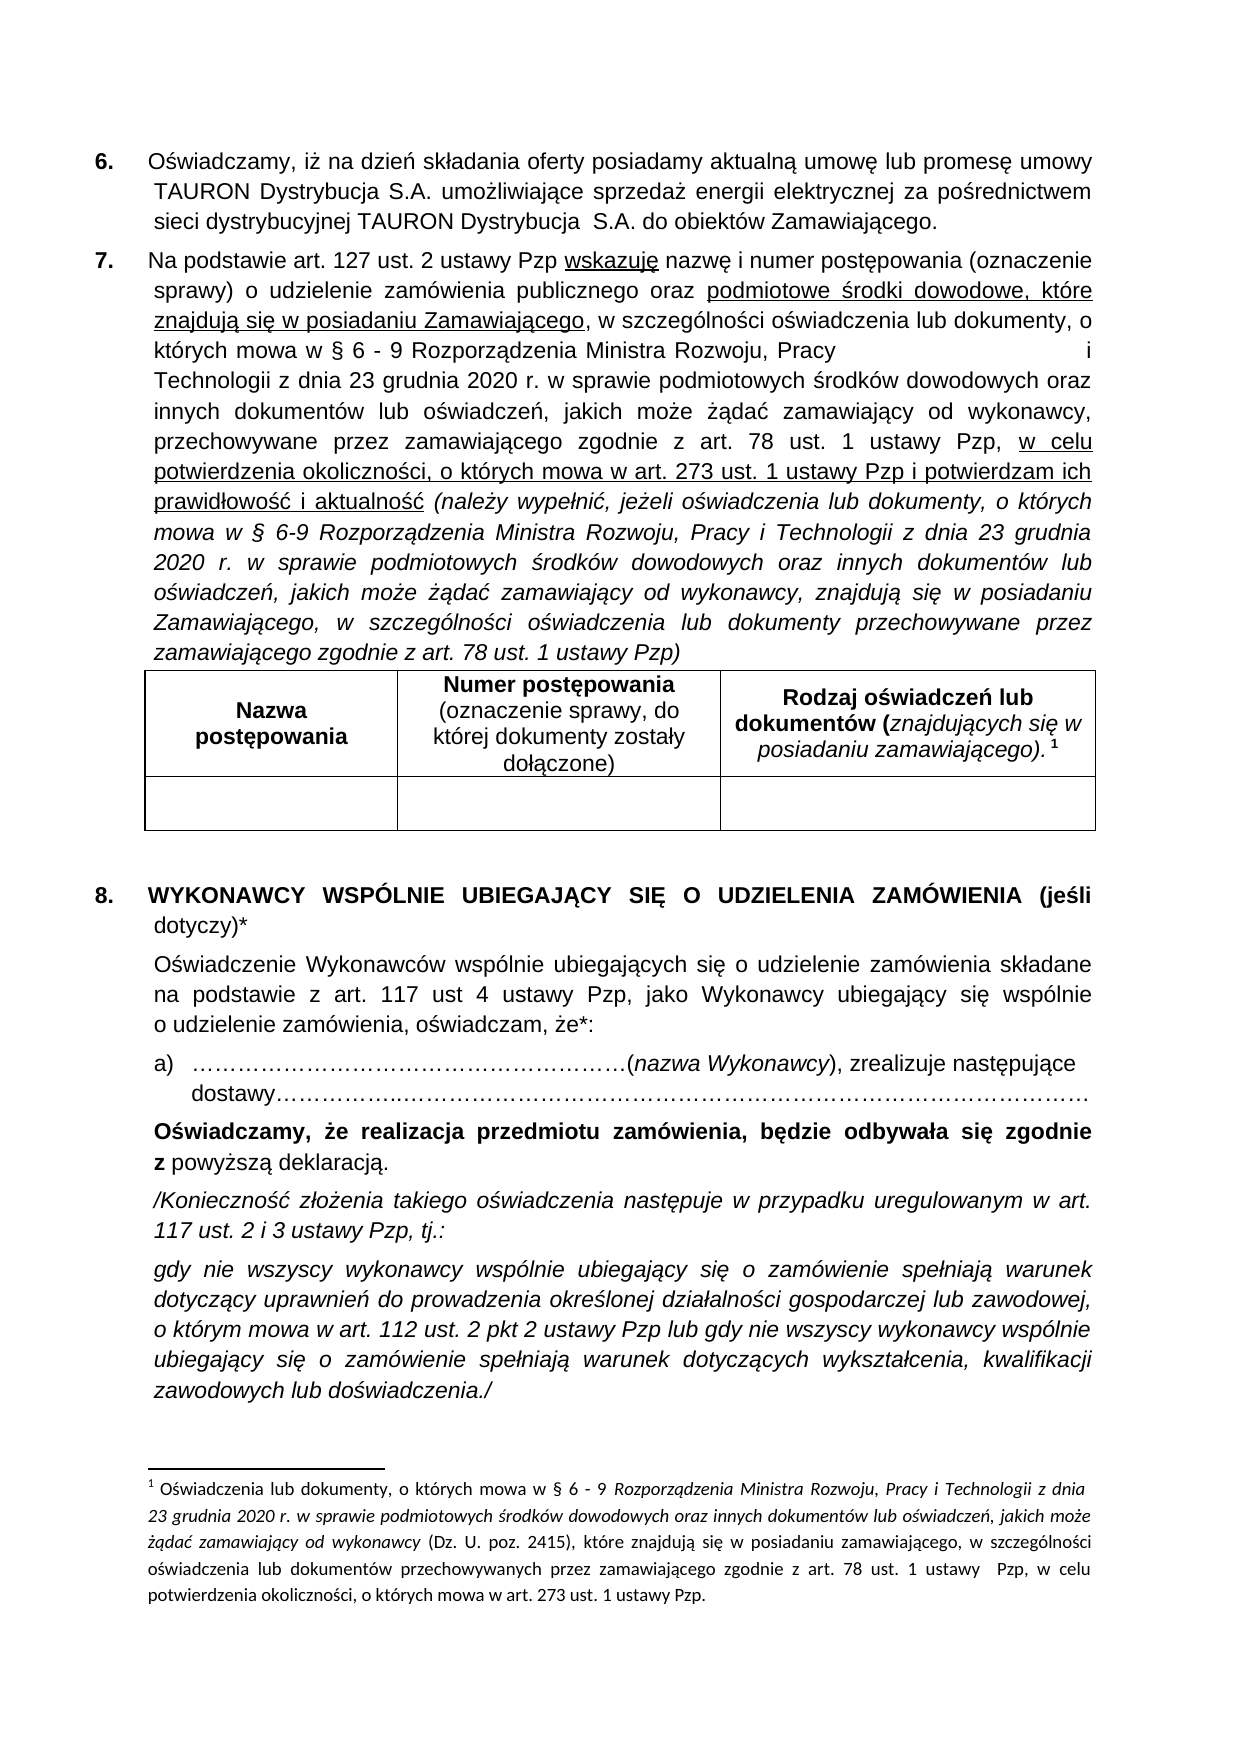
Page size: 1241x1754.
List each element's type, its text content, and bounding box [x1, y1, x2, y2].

text gdy nie wszyscy wykonawcy wspólnie ubiegający się o zamówienie spełniają warunek dotyczący uprawnień do prowadzenia określonej działalności gospodarczej lub zawodowej, o którym mowa w art. 112 ust. 2 pkt 2 ustawy Pzp lub gdy nie wszyscy wykonawcy wspólnie ubiegający się o zamówienie spełniają warunek dotyczących wykształcenia, kwalifikacji zawodowych lub doświadczenia./ [153, 1256, 1093, 1403]
table_cell [721, 777, 1095, 830]
table_header Rodzaj oświadczeń lub dokumentów (znajdujących się w posiadaniu zamawiającego). [721, 671, 1095, 776]
table_header Nazwa postępowania [146, 671, 397, 776]
table_cell [146, 777, 397, 830]
list Oświadczamy, iż na dzień składania oferty posiadamy aktualną umowę lub promesę umowy TAURON Dystrybucja S.A. umożliwiające sprzedaż energii elektrycznej za pośrednictwem sieci dystrybucyjnej TAURON Dystrybucja S.A. do obiektów Zamawiającego. [94, 148, 1093, 234]
text Oświadczenie Wykonawców wspólnie ubiegających się o udzielenie zamówienia składane na podstawie z art. 117 ust 4 ustawy Pzp, jako Wykonawcy ubiegający się wspólnie o udzielenie zamówienia, oświadczam, że*: [153, 951, 1093, 1037]
list Na podstawie art. 127 ust. 2 ustawy Pzp wskazuję nazwę i numer postępowania (oznaczenie sprawy) o udzielenie zamówienia publicznego oraz podmiotowe środki dowodowe, które znajdują się w posiadaniu Zamawiającego, w szczególności oświadczenia lub dokumenty, o których mowa w § 6 - 9 Rozporządzenia Ministra Rozwoju, Pracy i Technologii z dnia 23 grudnia 2020 r. w sprawie podmiotowych środków dowodowych oraz innych dokumentów lub oświadczeń, jakich może żądać zamawiający od wykonawcy, przechowywane przez zamawiającego zgodnie z art. 78 ust. 1 ustawy Pzp, w celu potwierdzenia okoliczności, o których mowa w art. 273 ust. 1 ustawy Pzp i potwierdzam ich prawidłowość i aktualność (należy wypełnić, jeżeli oświadczenia lub dokumenty, o których mowa w § 6-9 Rozporządzenia Ministra Rozwoju, Pracy i Technologii z dnia 23 grudnia 2020 r. w sprawie podmiotowych środków dowodowych oraz innych dokumentów lub oświadczeń, jakich może żądać zamawiający od wykonawcy, znajdują się w posiadaniu Zamawiającego, w szczególności oświadczenia lub dokumenty przechowywane przez zamawiającego zgodnie z art. 78 ust. 1 ustawy Pzp) [94, 247, 1093, 666]
list WYKONAWCY WSPÓLNIE UBIEGAJĄCY SIĘ O UDZIELENIA ZAMÓWIENIA (jeśli dotyczy)* [94, 882, 1093, 938]
table_header Numer postępowania (oznaczenie sprawy, do której dokumenty zostały dołączone) [398, 671, 720, 776]
table_cell [398, 777, 720, 830]
text /Konieczność złożenia takiego oświadczenia następuje w przypadku uregulowanym w art. 117 ust. 2 i 3 ustawy Pzp, tj.: [153, 1187, 1093, 1243]
list …………………………………………………(nazwa Wykonawcy), zrealizuje następujące dostawy……………..……………………………………………………………………………… [153, 1049, 1093, 1106]
text Oświadczamy, że realizacja przedmiotu zamówienia, będzie odbywała się zgodnie z powyższą deklaracją. [153, 1118, 1093, 1175]
